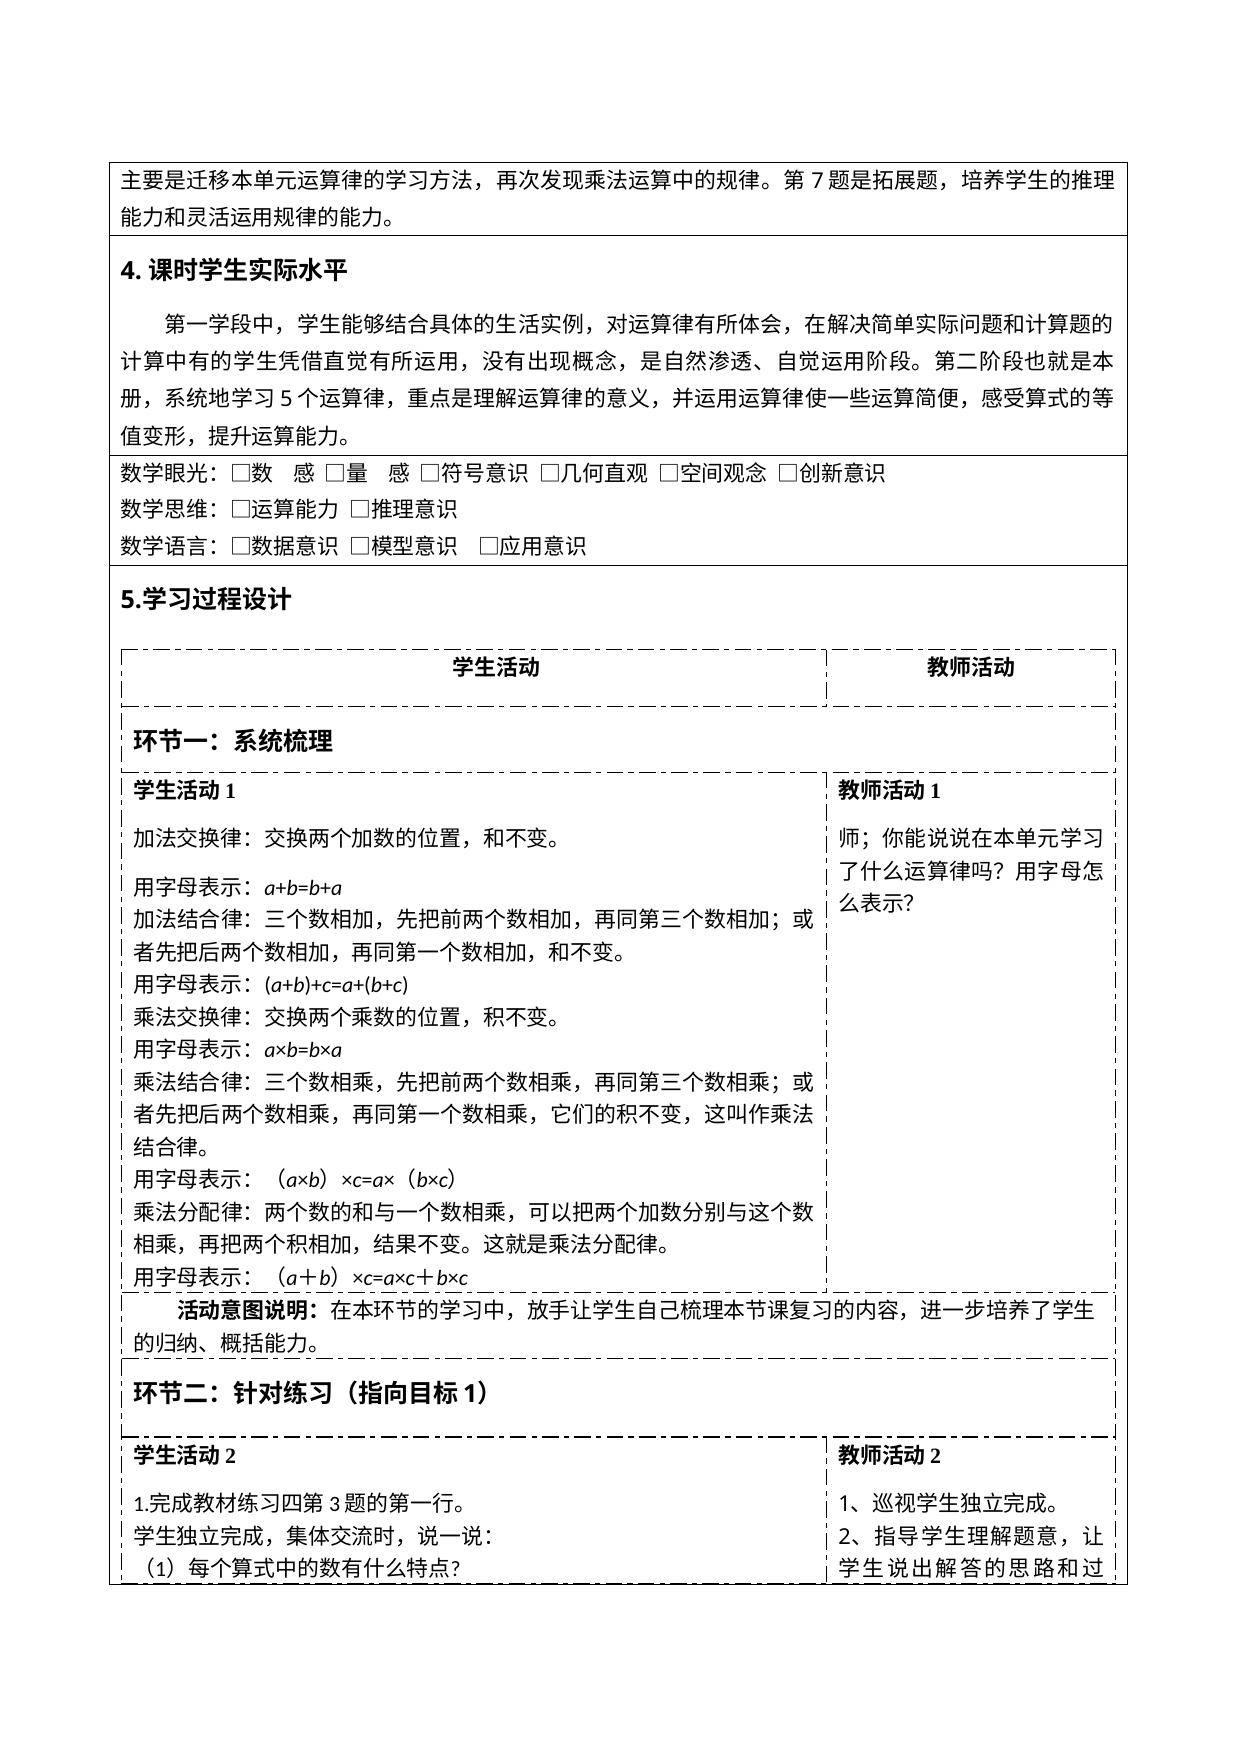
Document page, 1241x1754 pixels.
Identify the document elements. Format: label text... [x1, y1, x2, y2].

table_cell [110, 163, 1127, 235]
table_cell 数学眼光：□数 感 □量 感 □符号意识 □几何直观 □空间观念 □创新意识 数学思维：□运算能力 □推理意识 数学语言：□数据意识 □模型意识 □应用意识 [110, 456, 1127, 564]
table_cell 5.学习过程设计 [110, 566, 1127, 1584]
table_cell 4. 课时学生实际水平 第一学段中，学生能够结合具体的生活实例，对运算律有所体会，在解决简单实际问题和计算题的计算中有的学生凭借直觉有所运用，没有出现概念，是自然渗透、自觉运用阶段。第二阶段也就是本册，系统地学习5个运算律，重点是理解运算律的意义，并运用运算律使一些运算简便，感受算式的等值变形，提升运算能力。 [110, 236, 1127, 454]
